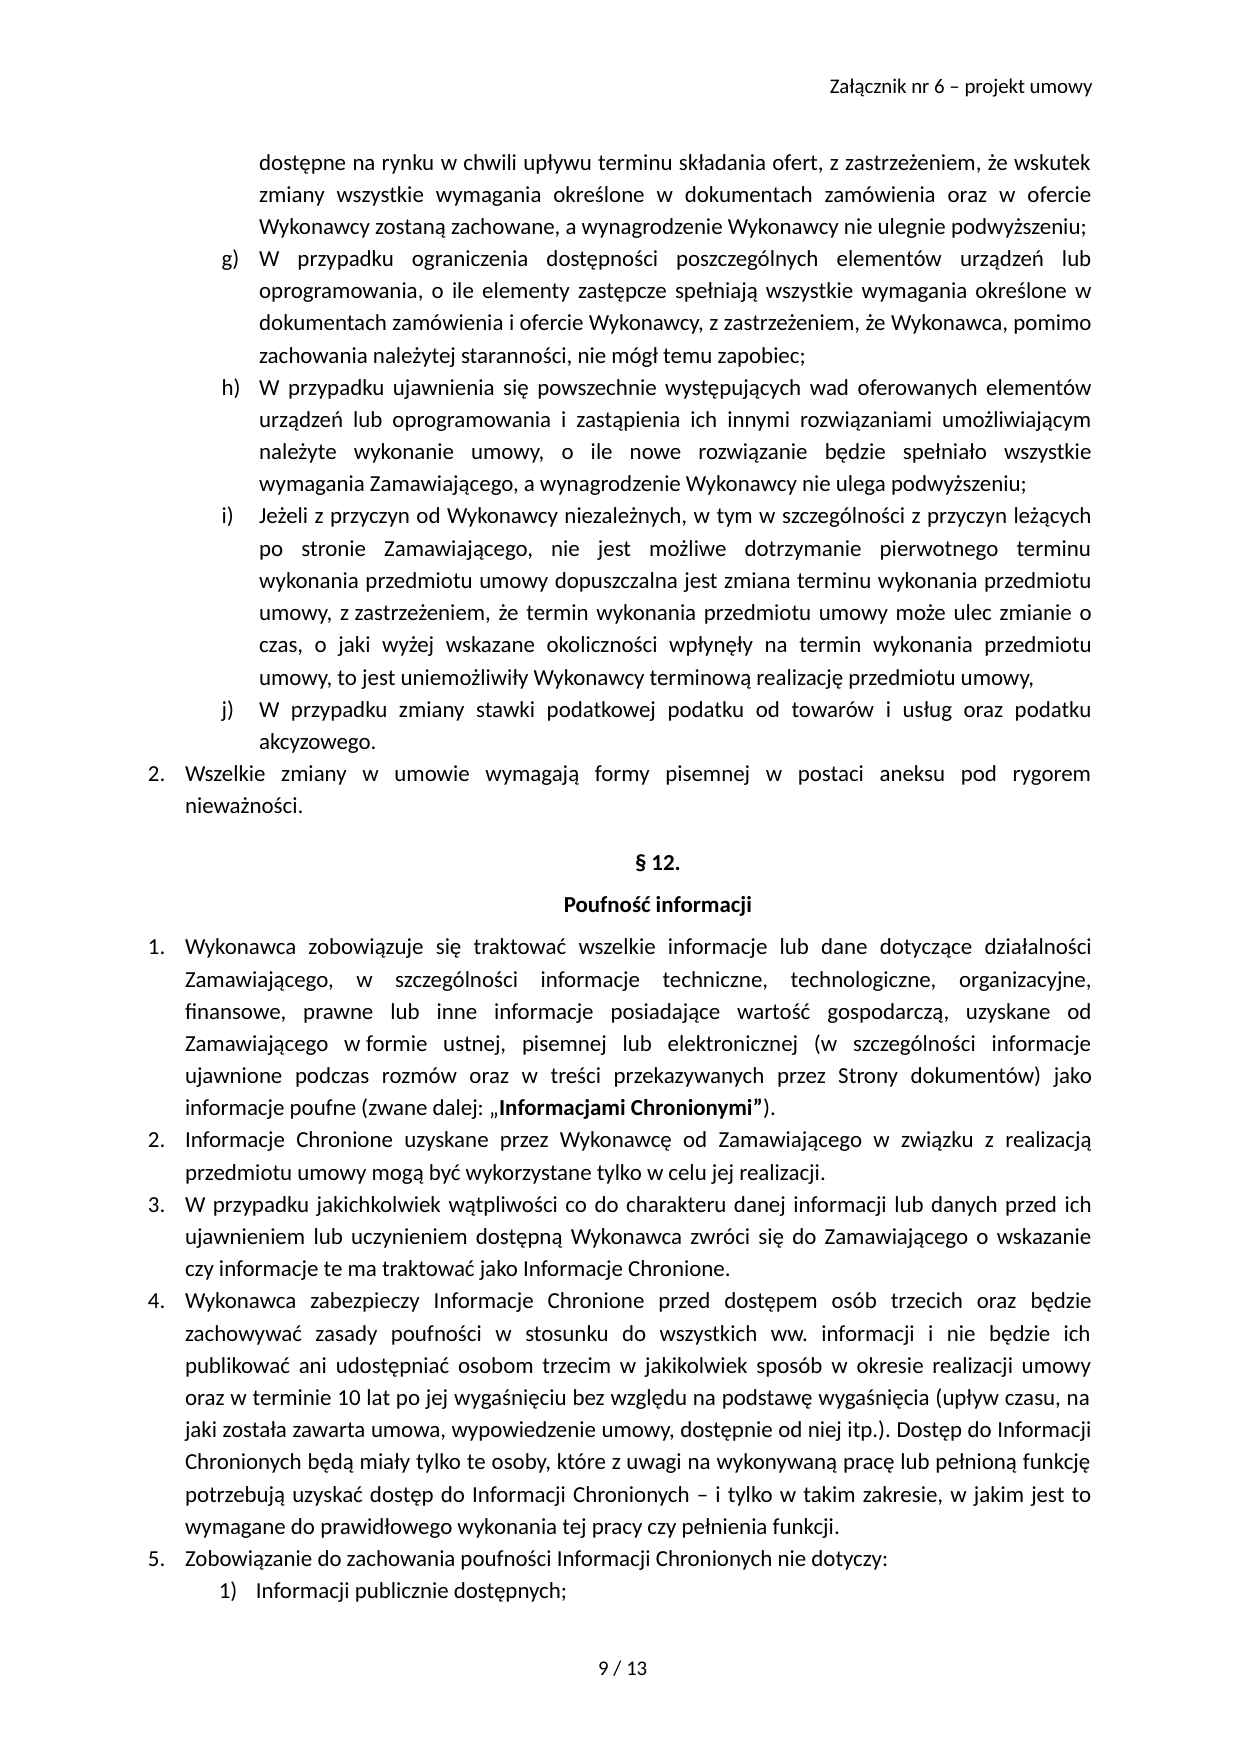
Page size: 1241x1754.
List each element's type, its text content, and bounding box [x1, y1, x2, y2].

list Wykonawca zabezpieczy Informacje Chronione przed dostępem osób trzecich oraz będzie zachowywać zasady poufności w stosunku do wszystkich ww. informacji i nie będzie ich publikować ani udostępniać osobom trzecim w jakikolwiek sposób w okresie realizacji umowy oraz w terminie 10 lat po jej wygaśnięciu bez względu na podstawę wygaśnięcia (upływ czasu, na jaki została zawarta umowa, wypowiedzenie umowy, dostępnie od niej itp.). Dostęp do Informacji Chronionych będą miały tylko te osoby, które z uwagi na wykonywaną pracę lub pełnioną funkcję potrzebują uzyskać dostęp do Informacji Chronionych – i tylko w takim zakresie, w jakim jest to wymagane do prawidłowego wykonania tej pracy czy pełnienia funkcji. [148, 1287, 1093, 1540]
list Wszelkie zmiany w umowie wymagają formy pisemnej w postaci aneksu pod rygorem nieważności. [148, 759, 1093, 819]
list Informacje Chronione uzyskane przez Wykonawcę od Zamawiającego w związku z realizacją przedmiotu umowy mogą być wykorzystane tylko w celu jej realizacji. [148, 1126, 1093, 1186]
list Informacji publicznie dostępnych; [218, 1576, 1093, 1604]
text § 12. [223, 848, 1093, 877]
list Poufność informacji [223, 891, 1093, 918]
list W przypadku ujawnienia się powszechnie występujących wad oferowanych elementów urządzeń lub oprogramowania i zastąpienia ich innymi rozwiązaniami umożliwiającym należyte wykonanie umowy, o ile nowe rozwiązanie będzie spełniało wszystkie wymagania Zamawiającego, a wynagrodzenie Wykonawcy nie ulega podwyższeniu; [221, 373, 1093, 497]
list Jeżeli z przyczyn od Wykonawcy niezależnych, w tym w szczególności z przyczyn leżących po stronie Zamawiającego, nie jest możliwe dotrzymanie pierwotnego terminu wykonania przedmiotu umowy dopuszczalna jest zmiana terminu wykonania przedmiotu umowy, z zastrzeżeniem, że termin wykonania przedmiotu umowy może ulec zmianie o czas, o jaki wyżej wskazane okoliczności wpłynęły na termin wykonania przedmiotu umowy, to jest uniemożliwiły Wykonawcy terminową realizację przedmiotu umowy, [221, 502, 1093, 691]
list W przypadku ograniczenia dostępności poszczególnych elementów urządzeń lub oprogramowania, o ile elementy zastępcze spełniają wszystkie wymagania określone w dokumentach zamówienia i ofercie Wykonawcy, z zastrzeżeniem, że Wykonawca, pomimo zachowania należytej staranności, nie mógł temu zapobiec; [221, 244, 1093, 369]
list W przypadku zmiany stawki podatkowej podatku od towarów i usług oraz podatku akcyzowego. [221, 695, 1093, 755]
list W przypadku jakichkolwiek wątpliwości co do charakteru danej informacji lub danych przed ich ujawnieniem lub uczynieniem dostępną Wykonawca zwróci się do Zamawiającego o wskazanie czy informacje te ma traktować jako Informacje Chronione. [148, 1190, 1093, 1282]
list Wykonawca zobowiązuje się traktować wszelkie informacje lub dane dotyczące działalności Zamawiającego, w szczególności informacje techniczne, technologiczne, organizacyjne, finansowe, prawne lub inne informacje posiadające wartość gospodarczą, uzyskane od Zamawiającego w formie ustnej, pisemnej lub elektronicznej (w szczególności informacje ujawnione podczas rozmów oraz w treści przekazywanych przez Strony dokumentów) jako informacje poufne (zwane dalej: „Informacjami Chronionymi”). [148, 932, 1093, 1121]
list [221, 148, 1093, 240]
list Zobowiązanie do zachowania poufności Informacji Chronionych nie dotyczy: [148, 1544, 1093, 1572]
